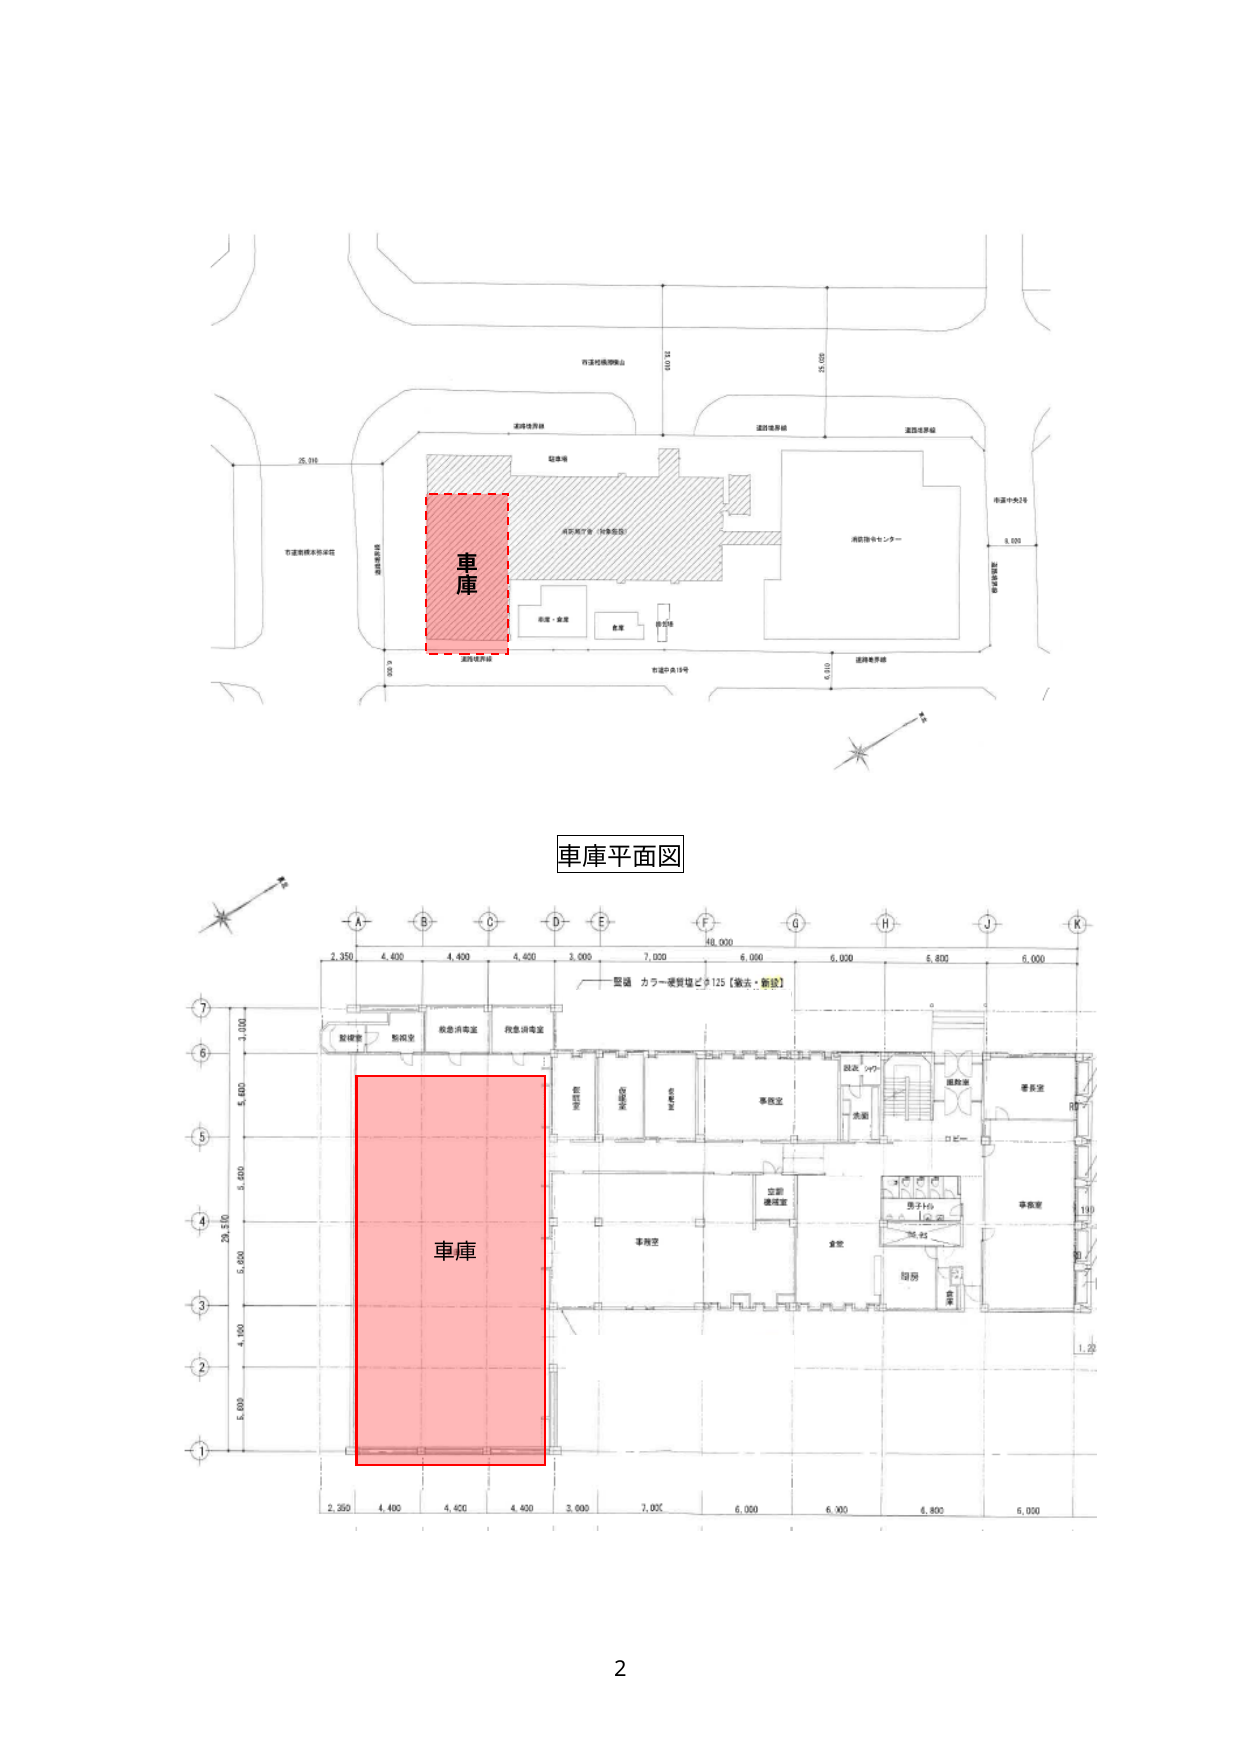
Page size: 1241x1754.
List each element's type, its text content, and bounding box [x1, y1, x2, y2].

text 車庫平面図 [177, 817, 1063, 891]
picture [176, 845, 1097, 1531]
picture [177, 216, 1063, 787]
